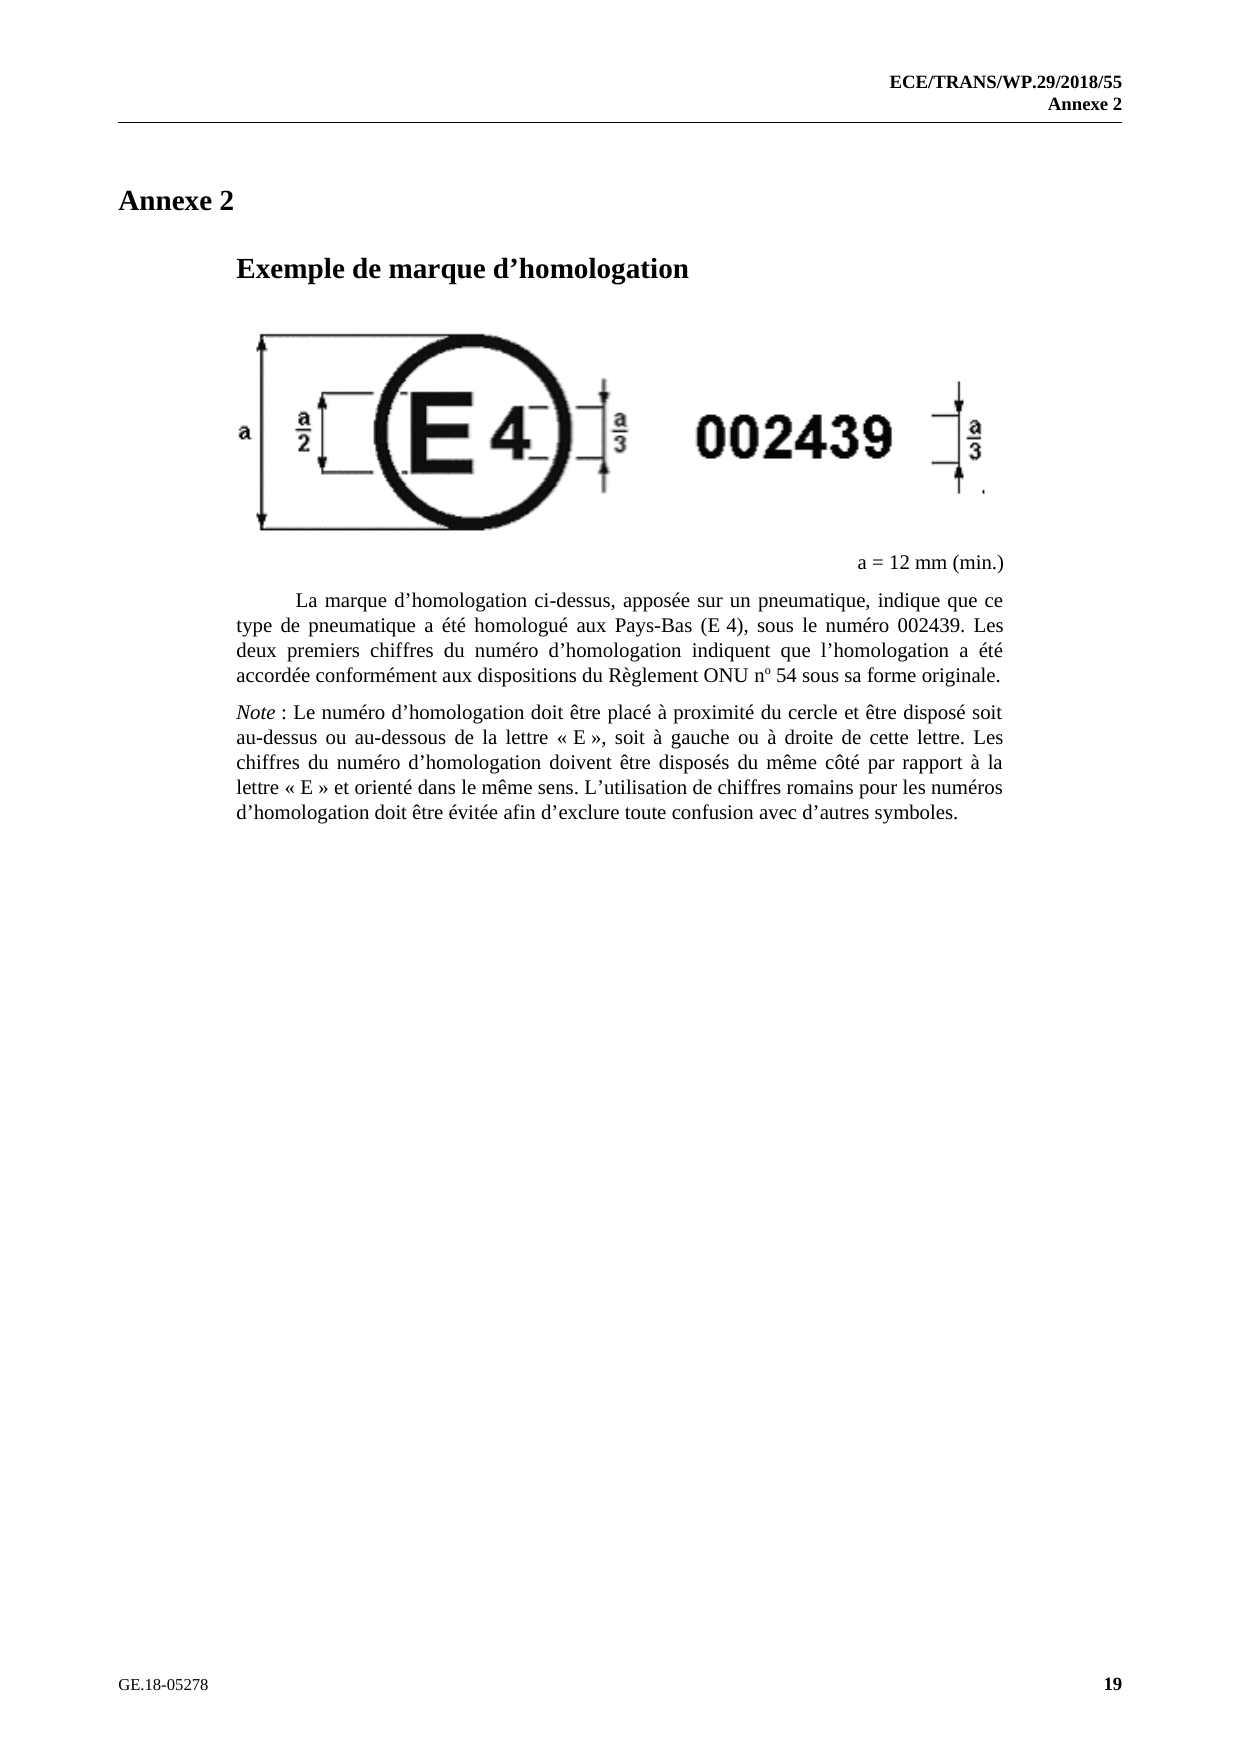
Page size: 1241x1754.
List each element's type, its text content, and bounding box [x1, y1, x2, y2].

text La marque d’homologation ci-dessus, apposée sur un pneumatique, indique que ce type de pneumatique a été homologué aux Pays-Bas (E 4), sous le numéro 002439. Les deux premiers chiffres du numéro d’homologation indiquent que l’homologation a été accordée conformément aux dispositions du Règlement ONU no 54 sous sa forme originale. [236, 587, 1004, 687]
picture [236, 310, 1004, 550]
text a = 12 mm (min.) [236, 550, 1004, 574]
text Note : Le numéro d’homologation doit être placé à proximité du cercle et être disposé soit au-dessus ou au-dessous de la lettre « E », soit à gauche ou à droite de cette lettre. Les chiffres du numéro d’homologation doivent être disposés du même côté par rapport à la lettre « E » et orienté dans le même sens. L’utilisation de chiffres romains pour les numéros d’homologation doit être évitée afin d’exclure toute confusion avec d’autres symboles. [236, 699, 1004, 824]
text Exemple de marque d’homologation [118, 254, 1004, 285]
text Annexe 2 [118, 185, 1004, 216]
